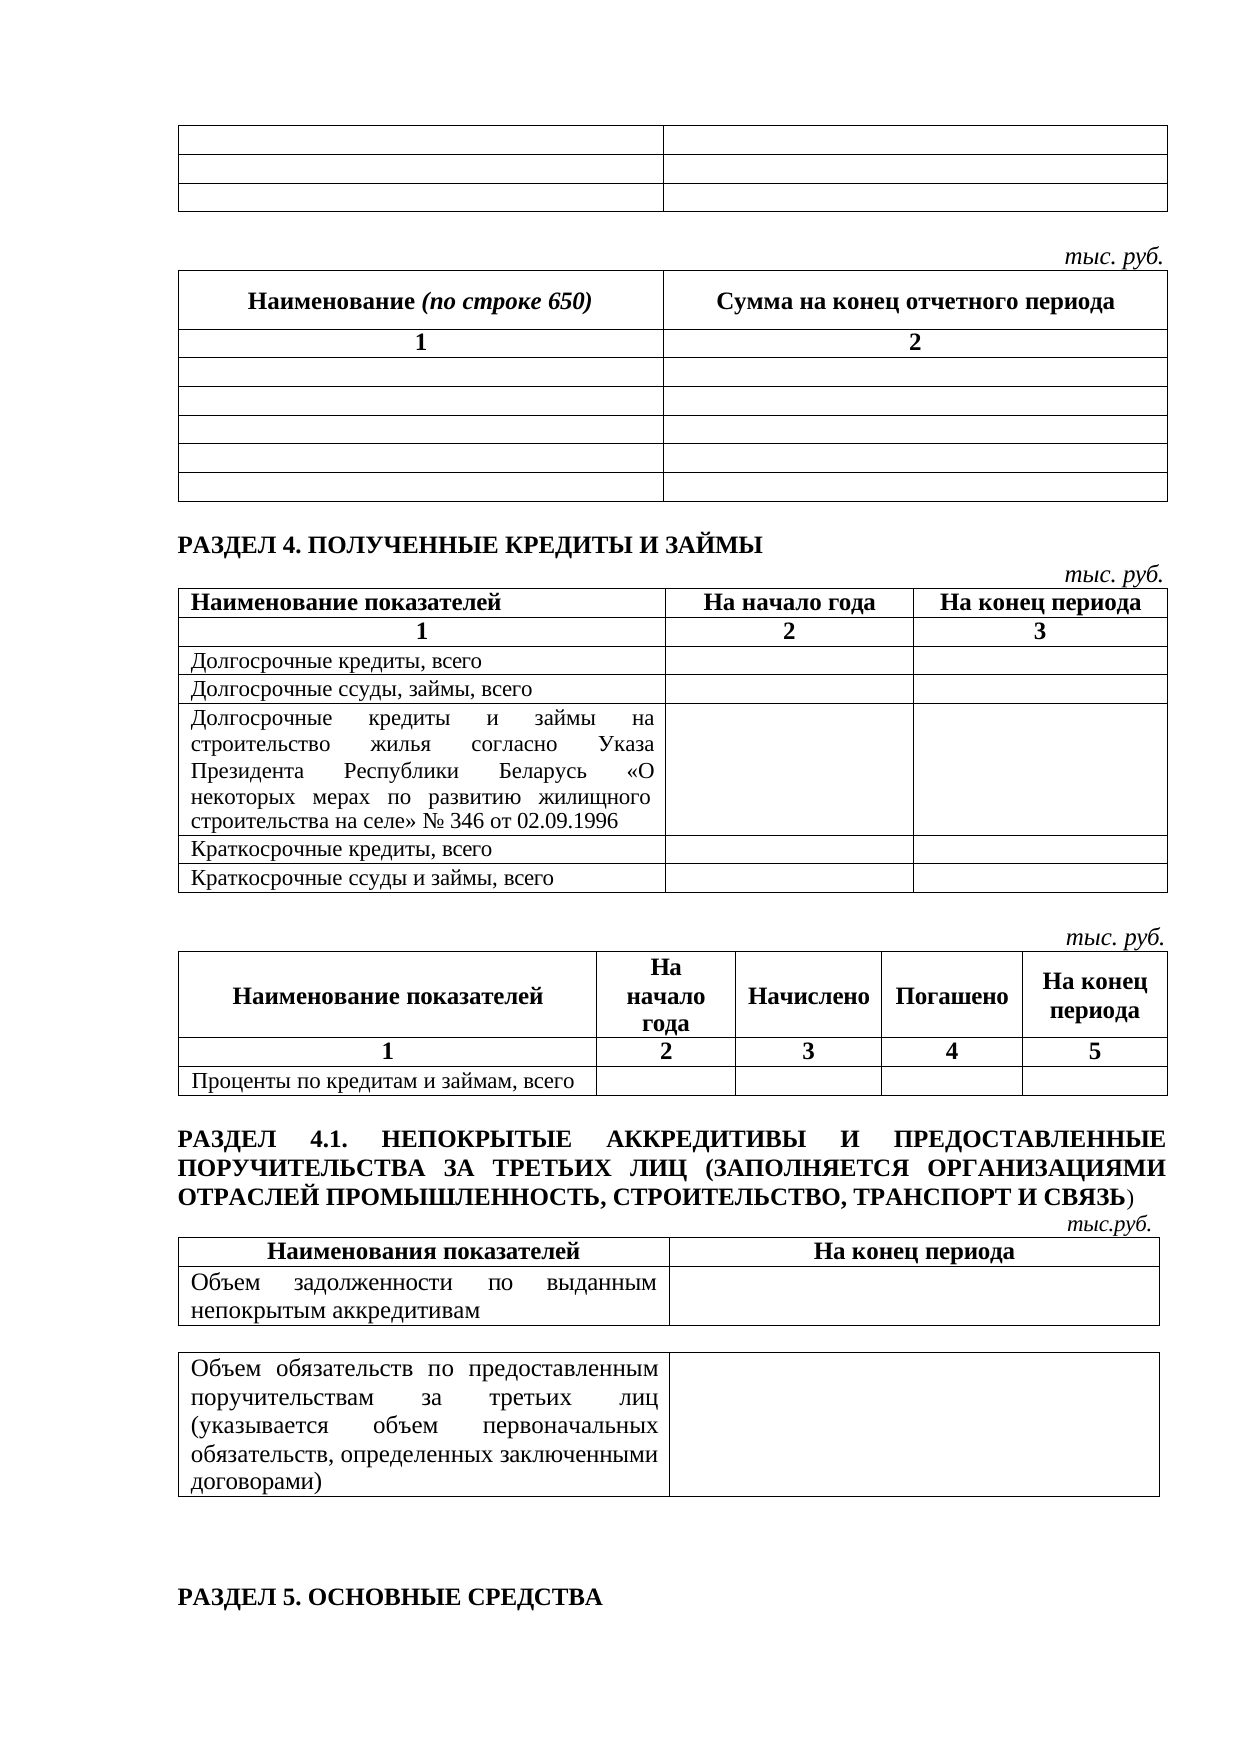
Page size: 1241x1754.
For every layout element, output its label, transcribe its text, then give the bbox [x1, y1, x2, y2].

table_cell [179, 184, 663, 211]
table_cell [179, 444, 663, 472]
table_cell Краткосрочные кредиты, всего [179, 836, 665, 863]
table_cell [664, 387, 1167, 415]
table_cell Долгосрочные кредиты, всего [179, 647, 665, 674]
table_cell [664, 126, 1167, 154]
table_cell 2 [666, 618, 913, 646]
table_cell [664, 184, 1167, 211]
table_cell [914, 704, 1167, 834]
table_cell [179, 473, 663, 501]
table_cell 3 [736, 1038, 881, 1066]
table_cell [670, 1267, 1159, 1324]
table_cell [666, 864, 913, 892]
table_cell [179, 387, 663, 415]
table_header На конец периода [670, 1238, 1159, 1266]
table_header На конец периода [914, 589, 1167, 617]
table_cell [179, 155, 663, 182]
table_cell [914, 864, 1167, 892]
table_header Начислено [736, 952, 881, 1037]
table_cell [666, 836, 913, 863]
text тыс. руб. [106, 241, 1167, 270]
table_header Объем обязательств по предоставленным поручительствам за третьих лиц (указывается объем первоначальных обязательств, определенных заключенными договорами) [179, 1353, 669, 1496]
table_cell Проценты по кредитам и займам, всего [179, 1067, 596, 1094]
table_cell Краткосрочные ссуды и займы, всего [179, 864, 665, 892]
table_cell 1 [179, 330, 663, 357]
table_cell 5 [1023, 1038, 1167, 1066]
table_header На начало года [597, 952, 735, 1037]
table_cell [179, 358, 663, 386]
table_cell Долгосрочные ссуды, займы, всего [179, 675, 665, 703]
table_cell [597, 1067, 735, 1094]
table_cell [914, 675, 1167, 703]
table_cell Долгосрочные кредиты и займы на строительство жилья согласно Указа Президента Республики Беларусь «О некоторых мерах по развитию жилищного строительства на селе» № 346 от 02.09.1996 [179, 704, 665, 834]
table_header На начало года [666, 589, 913, 617]
table_cell [914, 836, 1167, 863]
table_header Погашено [882, 952, 1022, 1037]
table_cell [664, 444, 1167, 472]
table_header Наименование показателей [179, 589, 665, 617]
text тыс. руб. [106, 559, 1167, 588]
table_cell [736, 1067, 881, 1094]
table_cell [664, 416, 1167, 443]
table_cell [914, 647, 1167, 674]
table_cell [666, 647, 913, 674]
table_header Наименования показателей [179, 1238, 669, 1266]
table_cell Объем задолженности по выданным непокрытым аккредитивам [179, 1267, 669, 1324]
table_cell [666, 704, 913, 834]
text тыс.руб. [1067, 1211, 1211, 1237]
text РАЗДЕЛ 5. ОСНОВНЫЕ СРЕДСТВА [177, 1582, 1211, 1611]
table_cell [179, 416, 663, 443]
table_header [670, 1353, 1159, 1496]
table_cell [1023, 1067, 1167, 1094]
table_cell 3 [914, 618, 1167, 646]
table_cell 4 [882, 1038, 1022, 1066]
text РАЗДЕЛ 4. ПОЛУЧЕННЫЕ КРЕДИТЫ И ЗАЙМЫ [177, 531, 1211, 559]
table_header На конец периода [1023, 952, 1167, 1037]
table_cell [179, 126, 663, 154]
text тыс. руб. [1066, 922, 1211, 951]
table_cell 2 [597, 1038, 735, 1066]
table_cell [664, 358, 1167, 386]
table_cell [882, 1067, 1022, 1094]
table_cell [664, 473, 1167, 501]
table_cell 1 [179, 1038, 596, 1066]
table_cell [666, 675, 913, 703]
table_header Наименование (по строке 650) [179, 271, 663, 328]
table_cell [664, 155, 1167, 182]
table_cell 2 [664, 330, 1167, 357]
table_header Сумма на конец отчетного периода [664, 271, 1167, 328]
text РАЗДЕЛ 4.1. НЕПОКРЫТЫЕ АККРЕДИТИВЫ И ПРЕДОСТАВЛЕННЫЕ ПОРУЧИТЕЛЬСТВА ЗА ТРЕТЬИХ ЛИЦ (ЗАПОЛНЯЕТСЯ ОРГАНИЗАЦИЯМИ ОТРАСЛЕЙ ПРОМЫШЛЕННОСТЬ, СТРОИТЕЛЬСТВО, ТРАНСПОРТ И СВЯЗЬ) [177, 1124, 1167, 1211]
table_header Наименование показателей [179, 952, 596, 1037]
table_cell 1 [179, 618, 665, 646]
